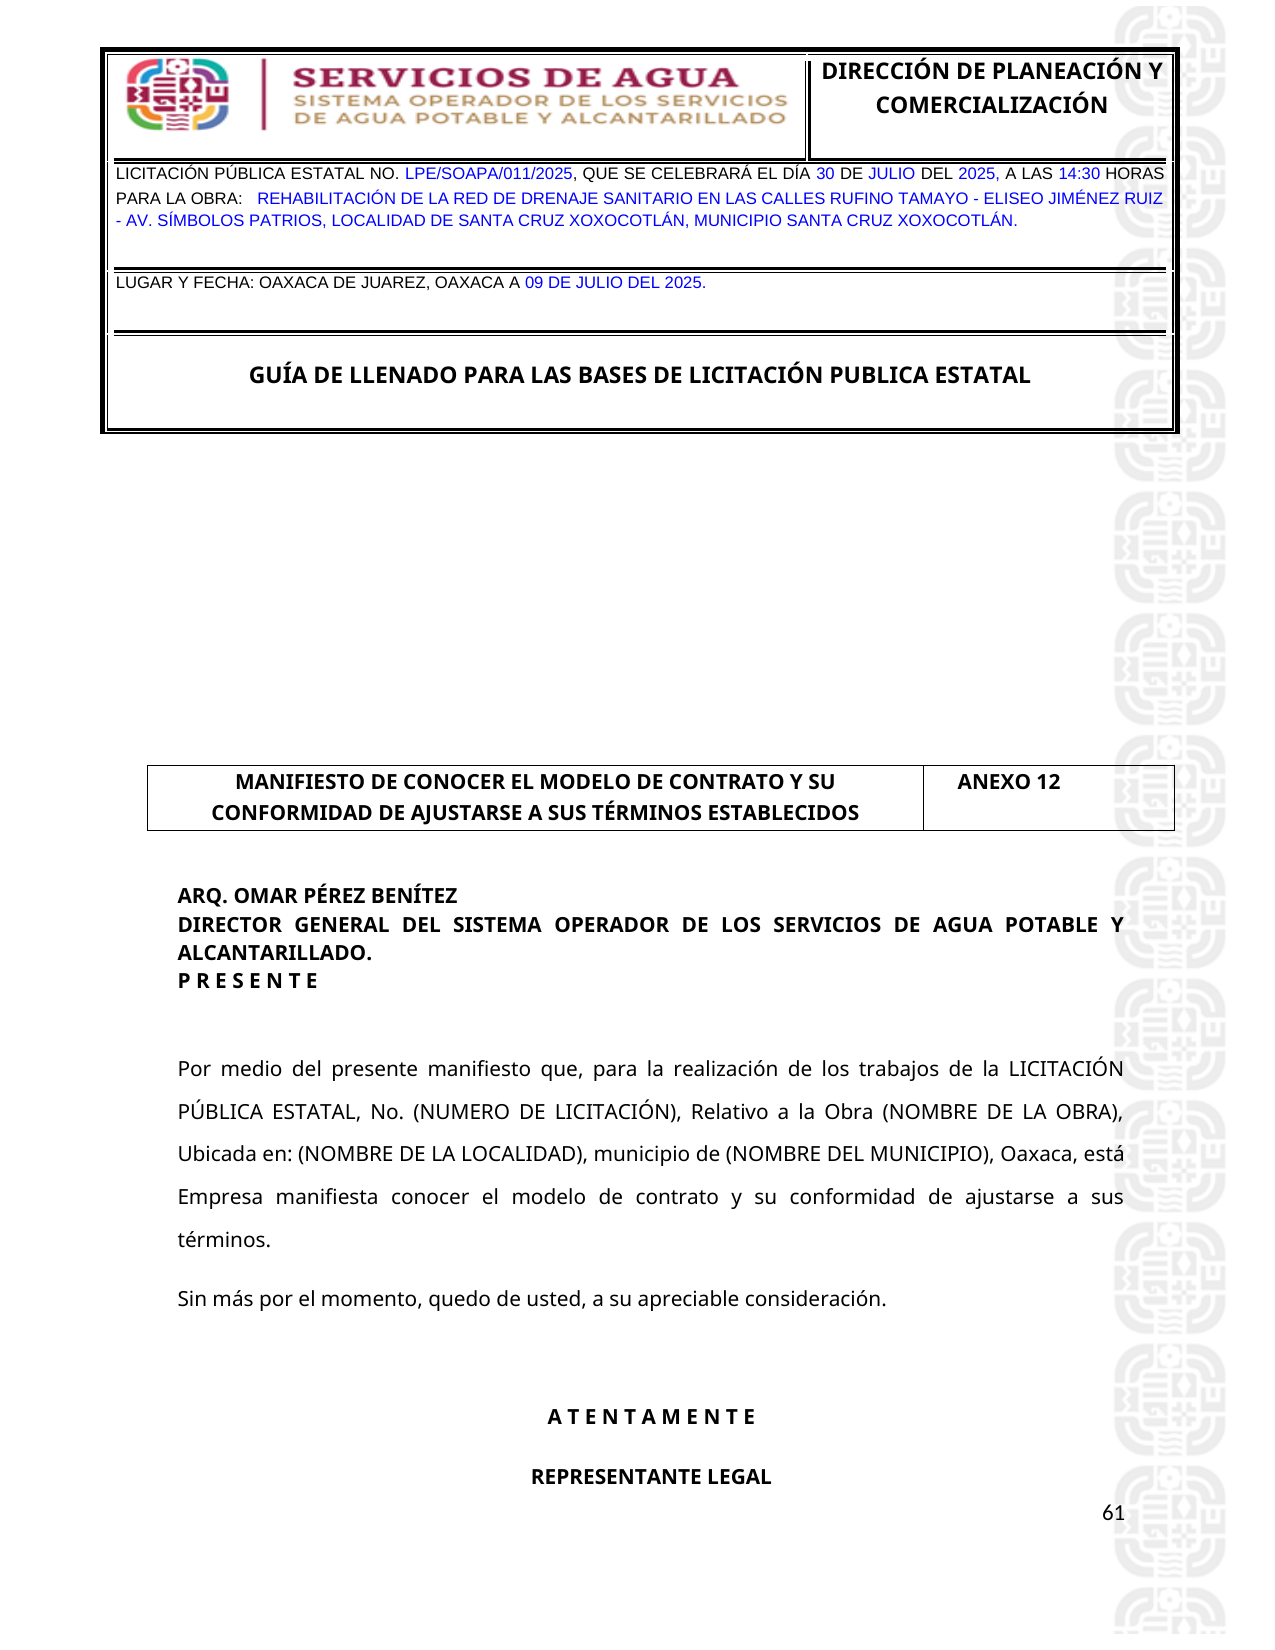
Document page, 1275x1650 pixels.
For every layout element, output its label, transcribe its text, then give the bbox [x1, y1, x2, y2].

picture [122, 55, 796, 143]
table_header MANIFIESTO DE CONOCER EL MODELO DE CONTRATO Y SU CONFORMIDAD DE AJUSTARSE A SUS TÉRMINOS ESTABLECIDOS [148, 766, 923, 830]
text A T E N T A M E N T E [177, 1402, 1125, 1431]
text DIRECTOR GENERAL DEL SISTEMA OPERADOR DE LOS SERVICIOS DE AGUA POTABLE Y ALCANTARILLADO. [177, 910, 1125, 967]
text Por medio del presente manifiesto que, para la realización de los trabajos de la LICITACIÓN PÚBLICA ESTATAL, No. (NUMERO DE LICITACIÓN), Relativo a la Obra (NOMBRE DE LA OBRA), Ubicada en: (NOMBRE DE LA LOCALIDAD), municipio de (NOMBRE DEL MUNICIPIO), Oaxaca, está Empresa manifiesta conocer el modelo de contrato y su conformidad de ajustarse a sus términos. [177, 1054, 1125, 1253]
table_header ANEXO 12 [924, 766, 1174, 830]
text REPRESENTANTE LEGAL [177, 1462, 1125, 1490]
text Sin más por el momento, quedo de usted, a su apreciable consideración. [177, 1284, 1125, 1312]
text P R E S E N T E [177, 967, 1125, 995]
picture [1099, 6, 1229, 1634]
picture [1099, 52, 1175, 432]
text ARQ. OMAR PÉREZ BENÍTEZ [177, 881, 1125, 910]
